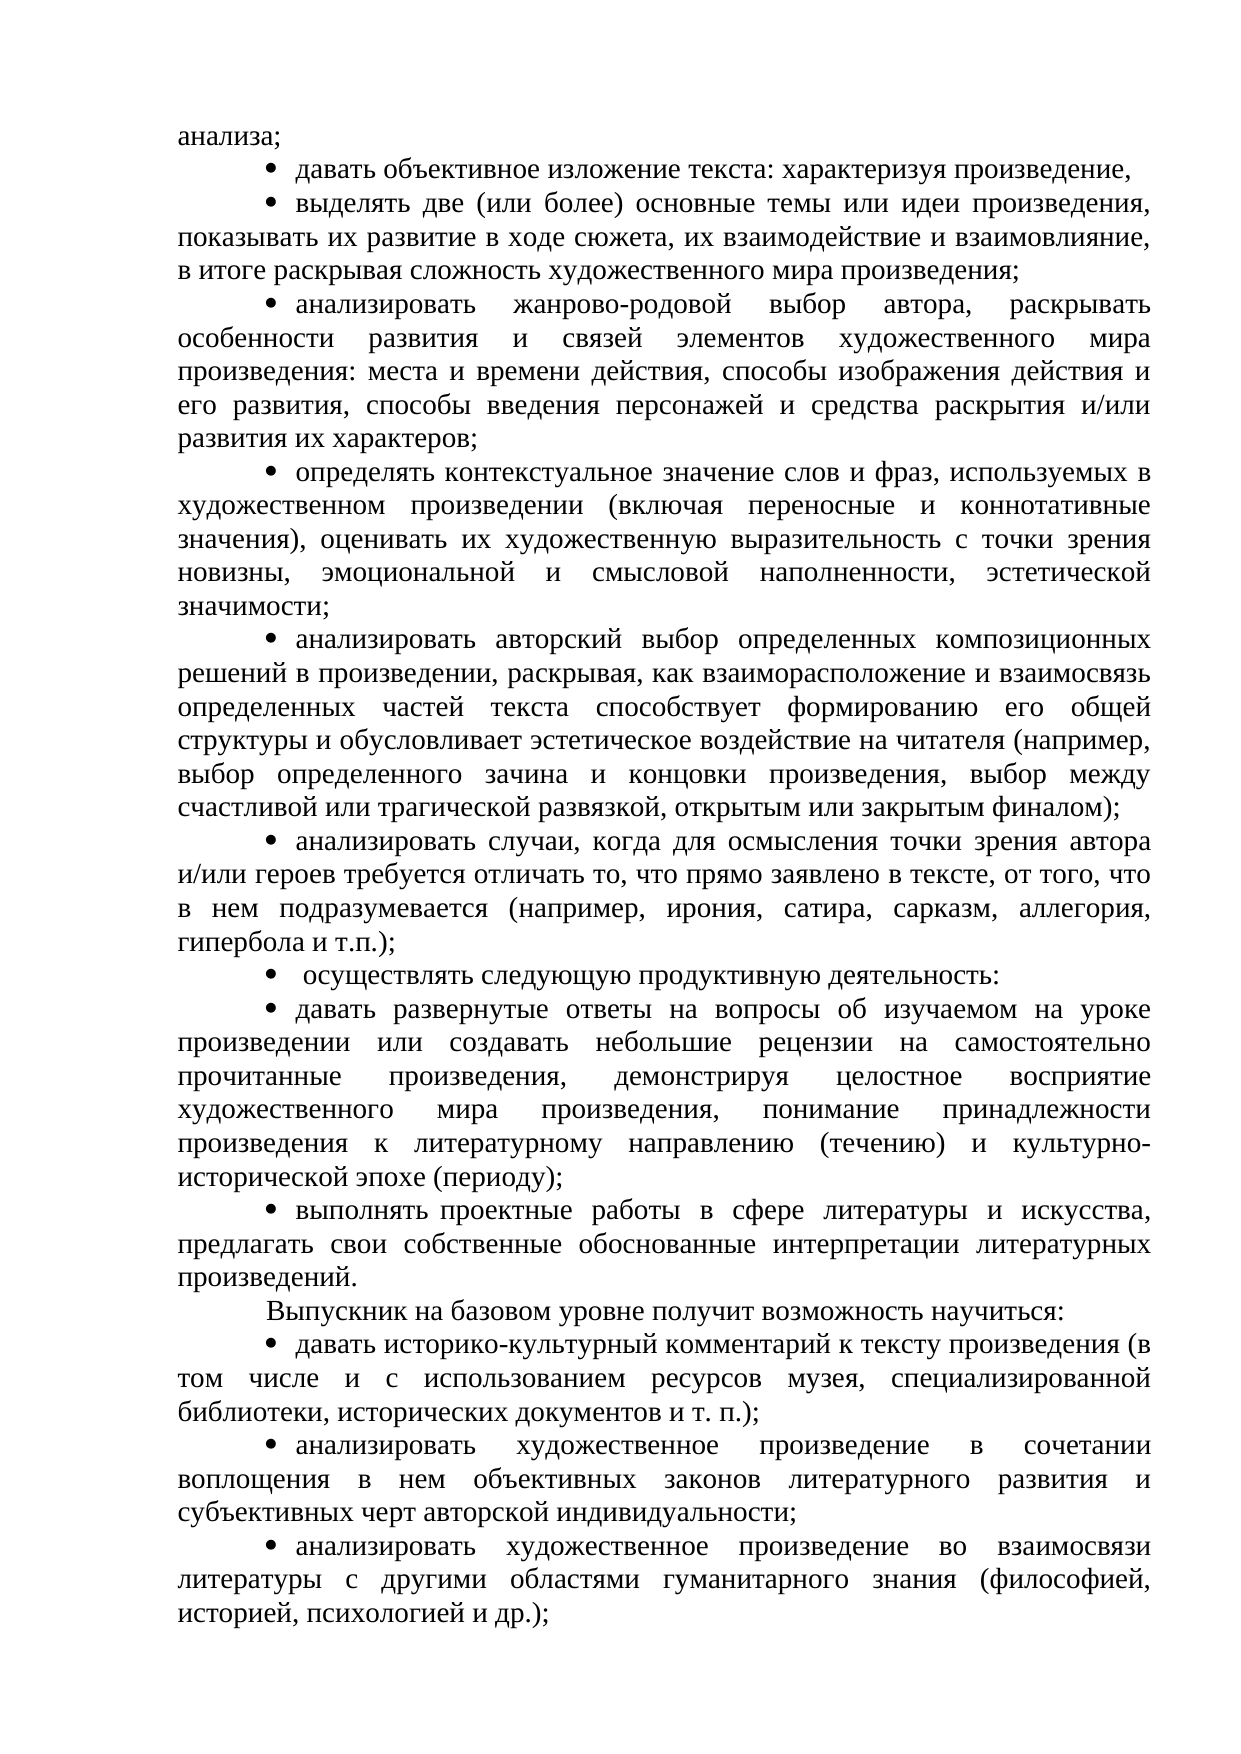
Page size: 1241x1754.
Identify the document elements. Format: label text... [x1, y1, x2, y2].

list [177, 118, 1152, 152]
list давать историко-культурный комментарий к тексту произведения (в том числе и с использованием ресурсов музея, специализированной библиотеки, исторических документов и т. п.); [177, 1327, 1152, 1427]
list определять контекстуальное значение слов и фраз, используемых в художественном произведении (включая переносные и коннотативные значения), оценивать их художественную выразительность с точки зрения новизны, эмоциональной и смысловой наполненности, эстетической значимости; [177, 454, 1152, 622]
list давать объективное изложение текста: характеризуя произведение, [177, 152, 1152, 185]
text Выпускник на базовом уровне получит возможность научиться: [266, 1293, 1152, 1327]
list анализировать случаи, когда для осмысления точки зрения автора и/или героев требуется отличать то, что прямо заявлено в тексте, от того, что в нем подразумевается (например, ирония, сатира, сарказм, аллегория, гипербола и т.п.); [177, 823, 1152, 957]
list анализировать художественное произведение в сочетании воплощения в нем объективных законов литературного развития и субъективных черт авторской индивидуальности; [177, 1427, 1152, 1528]
list анализировать жанрово-родовой выбор автора, раскрывать особенности развития и связей элементов художественного мира произведения: места и времени действия, способы изображения действия и его развития, способы введения персонажей и средства раскрытия и/или развития их характеров; [177, 286, 1152, 454]
list осуществлять следующую продуктивную деятельность: [177, 957, 1152, 991]
list анализировать художественное произведение во взаимосвязи литературы с другими областями гуманитарного знания (философией, историей, психологией и др.); [177, 1528, 1152, 1629]
list давать развернутые ответы на вопросы об изучаемом на уроке произведении или создавать небольшие рецензии на самостоятельно прочитанные произведения, демонстрируя целостное восприятие художественного мира произведения, понимание принадлежности произведения к литературному направлению (течению) и культурно-исторической эпохе (периоду); [177, 991, 1152, 1192]
list выполнять проектные работы в сфере литературы и искусства, предлагать свои собственные обоснованные интерпретации литературных произведений. [177, 1192, 1152, 1293]
list выделять две (или более) основные темы или идеи произведения, показывать их развитие в ходе сюжета, их взаимодействие и взаимовлияние, в итоге раскрывая сложность художественного мира произведения; [177, 185, 1152, 286]
list анализировать авторский выбор определенных композиционных решений в произведении, раскрывая, как взаиморасположение и взаимосвязь определенных частей текста способствует формированию его общей структуры и обусловливает эстетическое воздействие на читателя (например, выбор определенного зачина и концовки произведения, выбор между счастливой или трагической развязкой, открытым или закрытым финалом); [177, 622, 1152, 823]
